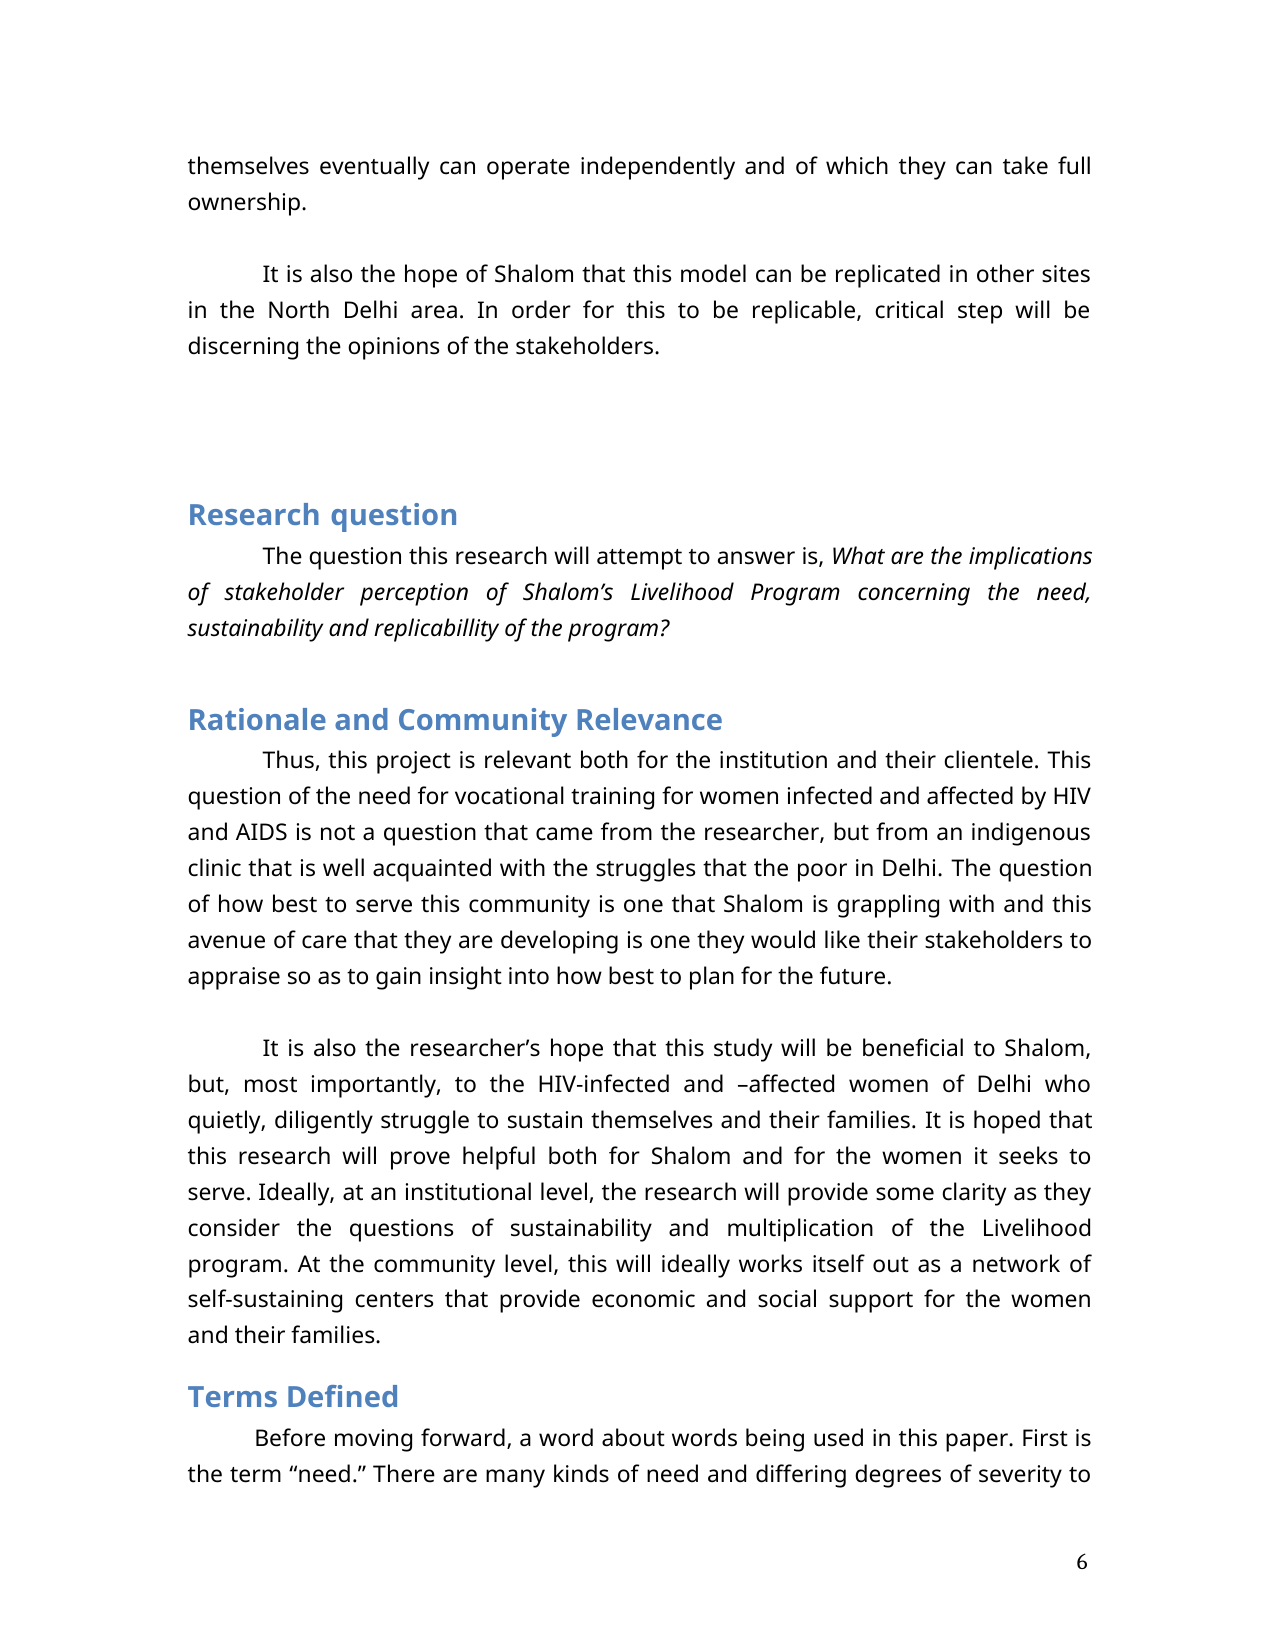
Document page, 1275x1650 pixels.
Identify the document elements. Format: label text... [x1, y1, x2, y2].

text It is also the hope of Shalom that this model can be replicated in other sites in the North Delhi area. In order for this to be replicable, critical step will be discerning the opinions of the stakeholders. [187, 258, 1093, 361]
text The question this research will attempt to answer is, What are the implications of stakeholder perception of Shalom’s Livelihood Program concerning the need, sustainability and replicabillity of the program? [187, 540, 1093, 643]
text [187, 1422, 1093, 1489]
subtitle Rationale and Community Relevance [187, 699, 1087, 738]
text Thus, this project is relevant both for the institution and their clientele. This question of the need for vocational training for women infected and affected by HIV and AIDS is not a question that came from the researcher, but from an indigenous clinic that is well acquainted with the struggles that the poor in Delhi. The question of how best to serve this community is one that Shalom is grappling with and this avenue of care that they are developing is one they would like their stakeholders to appraise so as to gain insight into how best to plan for the future. [187, 744, 1093, 991]
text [187, 150, 1093, 217]
text It is also the researcher’s hope that this study will be beneficial to Shalom, but, most importantly, to the HIV-infected and –affected women of Delhi who quietly, diligently struggle to sustain themselves and their families. It is hoped that this research will prove helpful both for Shalom and for the women it seeks to serve. Ideally, at an institutional level, the research will provide some clarity as they consider the questions of sustainability and multiplication of the Livelihood program. At the community level, this will ideally works itself out as a network of self-sustaining centers that provide economic and social support for the women and their families. [187, 1032, 1093, 1351]
subtitle Terms Defined [187, 1376, 1087, 1416]
subtitle Research question [187, 494, 1087, 534]
